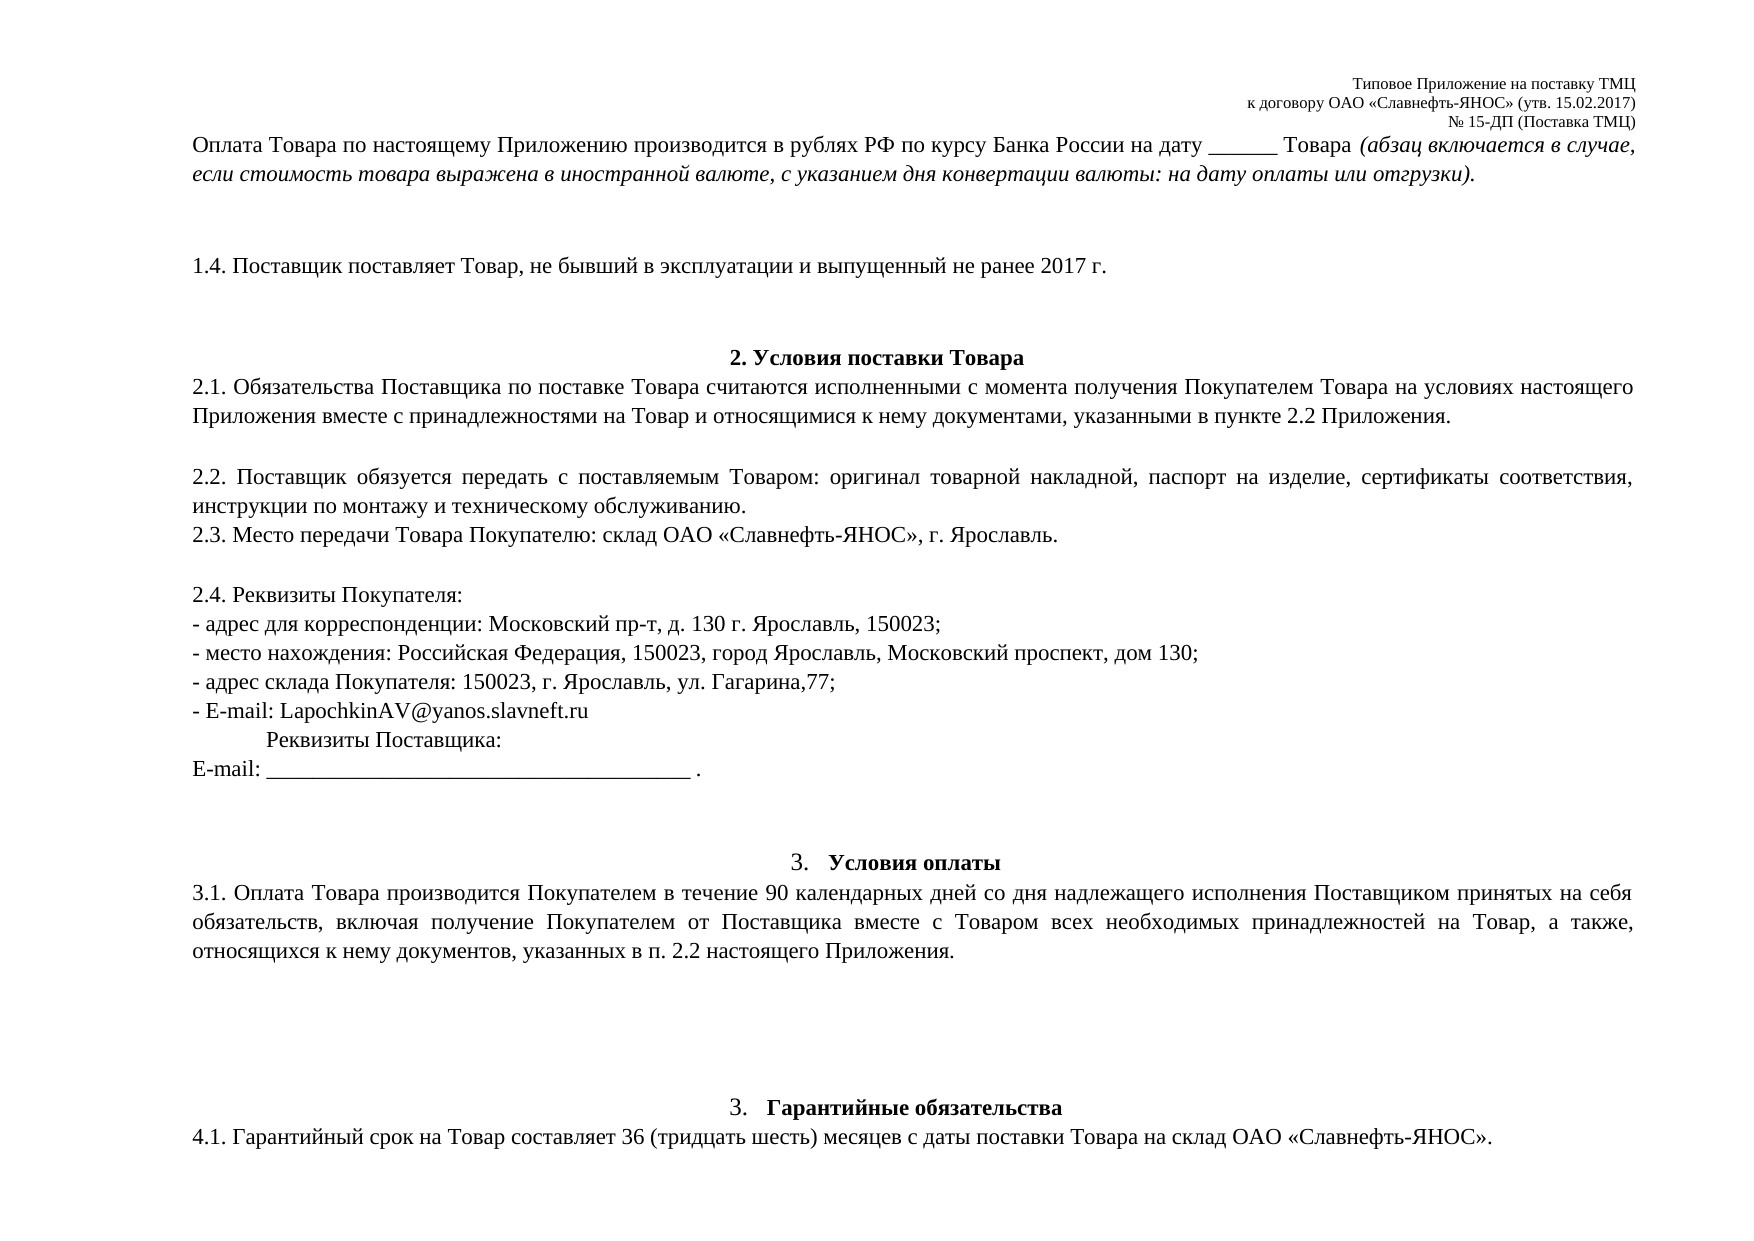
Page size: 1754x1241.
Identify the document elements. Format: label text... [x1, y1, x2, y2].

text - адрес склада Покупателя: 150023, г. Ярославль, ул. Гагарина,77; [192, 668, 1636, 694]
text 2. Условия поставки Товара [118, 344, 1636, 371]
text E-mail: _____________________________________ . [192, 755, 1636, 781]
text 2.3. Место передачи Товара Покупателю: склад ОАО «Славнефть-ЯНОС», г. Ярославль. [192, 521, 1636, 547]
text Реквизиты Поставщика: [192, 726, 1636, 752]
text Оплата Товара по настоящему Приложению производится в рублях РФ по курсу Банка России на дату ______ Товара (абзац включается в случае, если стоимость товара выражена в иностранной валюте, с указанием дня конвертации валюты: на дату оплаты или отгрузки). [192, 131, 1636, 187]
text 1.4. Поставщик поставляет Товар, не бывший в эксплуатации и выпущенный не ранее 2017 г. [192, 252, 1636, 279]
text - адрес для корреспонденции: Московский пр-т, д. 130 г. Ярославль, 150023; [192, 610, 1636, 637]
text - E-mail: LapochkinAV@yanos.slavneft.ru [192, 697, 1636, 723]
text 2.2. Поставщик обязуется передать с поставляемым Товаром: оригинал товарной накладной, паспорт на изделие, сертификаты соответствия, инструкции по монтажу и техническому обслуживанию. [192, 463, 1636, 518]
list Условия оплаты [156, 847, 1636, 876]
text 4.1. Гарантийный срок на Товар составляет 36 (тридцать шесть) месяцев с даты поставки Товара на склад ОАО «Славнефть-ЯНОС». [177, 1123, 1636, 1150]
text 2.1. Обязательства Поставщика по поставке Товара считаются исполненными с момента получения Покупателем Товара на условиях настоящего Приложения вместе с принадлежностями на Товар и относящимися к нему документами, указанными в пункте 2.2 Приложения. [192, 373, 1636, 429]
text 2.4. Реквизиты Покупателя: [192, 581, 1636, 608]
text - место нахождения: Российская Федерация, 150023, город Ярославль, Московский проспект, дом 130; [192, 639, 1636, 666]
text 3.1. Оплата Товара производится Покупателем в течение 90 календарных дней со дня надлежащего исполнения Поставщиком принятых на себя обязательств, включая получение Покупателем от Поставщика вместе с Товаром всех необходимых принадлежностей на Товар, а также, относящихся к нему документов, указанных в п. 2.2 настоящего Приложения. [192, 879, 1636, 963]
list Гарантийные обязательства [156, 1092, 1636, 1121]
